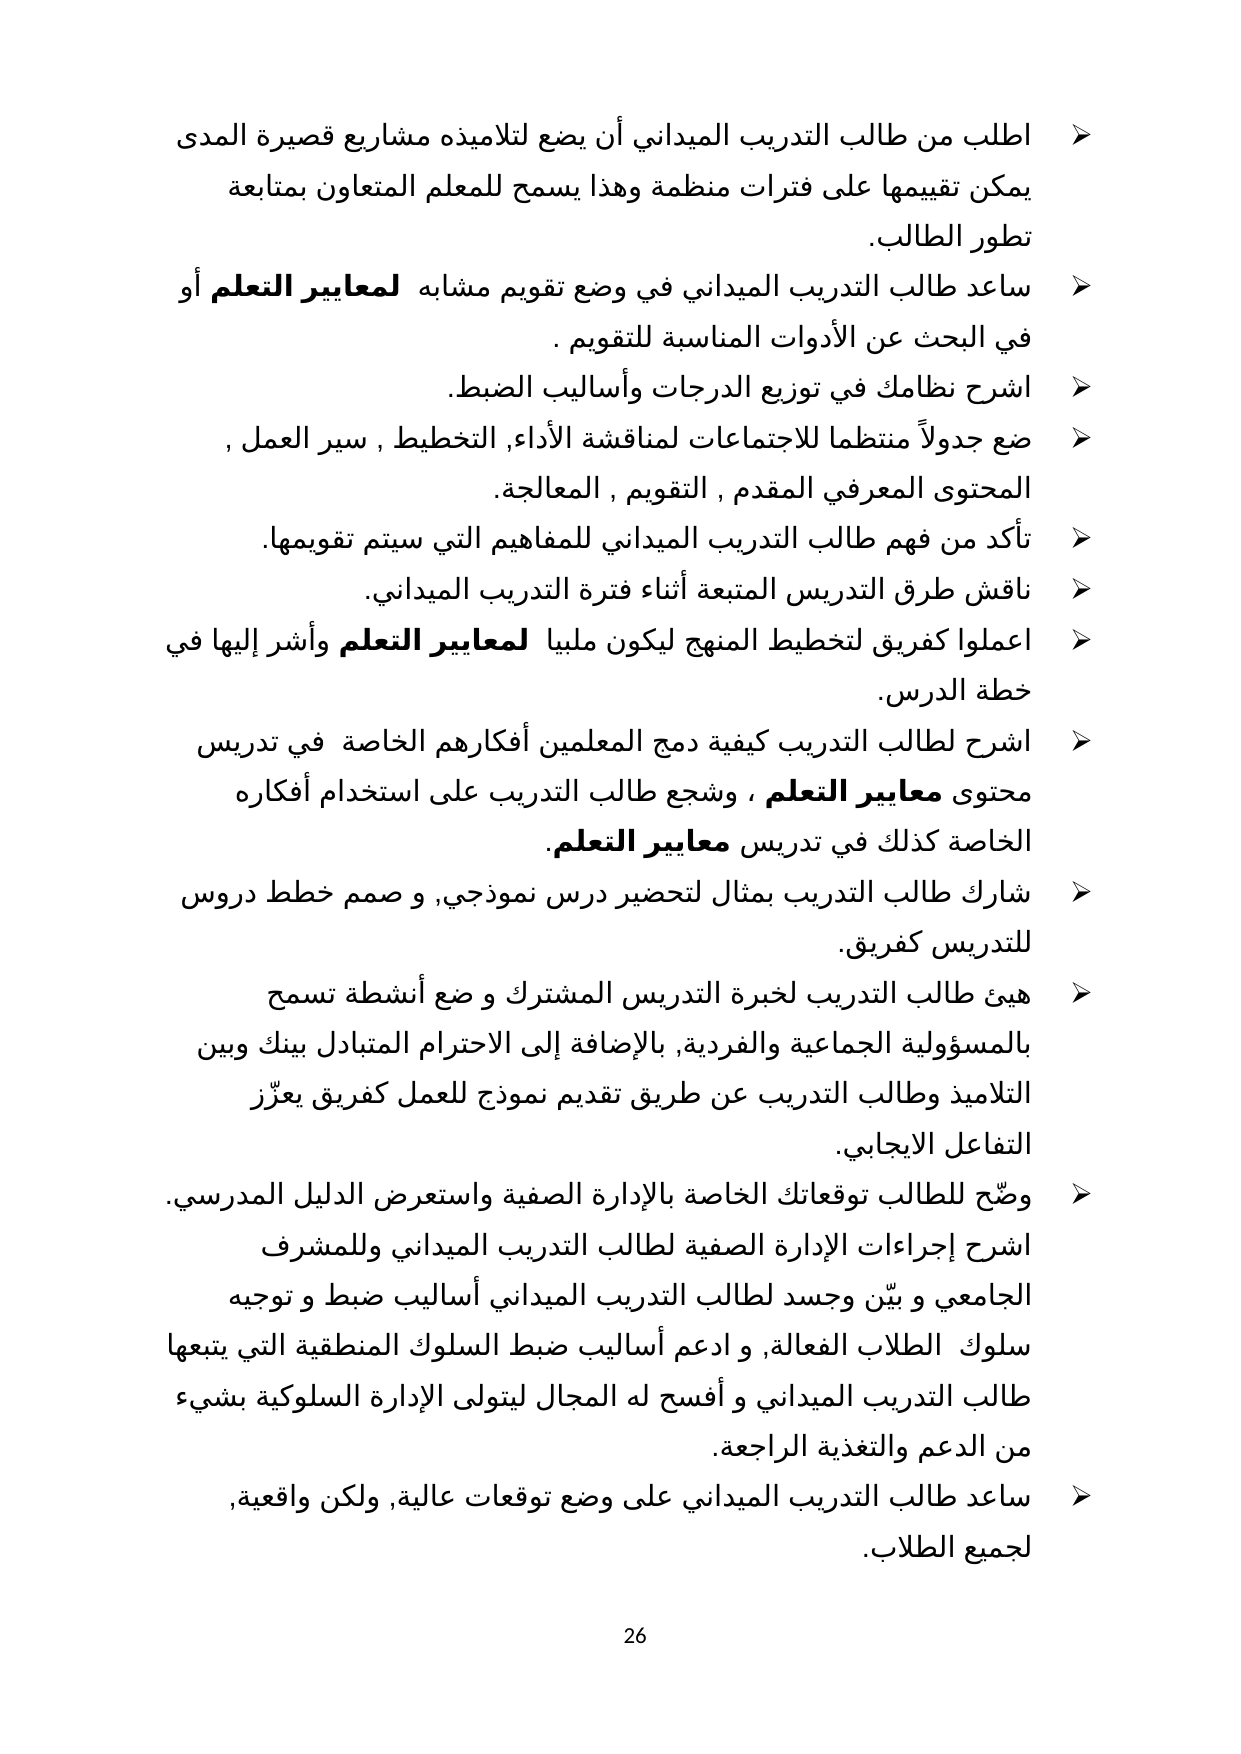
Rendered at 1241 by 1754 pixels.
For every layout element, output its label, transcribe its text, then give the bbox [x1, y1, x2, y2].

list وضّح للطالب توقعاتك الخاصة بالإدارة الصفية واستعرض الدليل المدرسي. اشرح إجراءات الإدارة الصفية لطالب التدريب الميداني وللمشرف الجامعي و بيّن وجسد لطالب التدريب الميداني أساليب ضبط و توجيه سلوك الطلاب الفعالة, و ادعم أساليب ضبط السلوك المنطقية التي يتبعها طالب التدريب الميداني و أفسح له المجال ليتولى الإدارة السلوكية بشيء من الدعم والتغذية الراجعة. [162, 1177, 1070, 1462]
list اعملوا كفريق لتخطيط المنهج ليكون ملبيا لمعايير التعلم وأشر إليها في خطة الدرس. [162, 623, 1070, 707]
list ساعد طالب التدريب الميداني في وضع تقويم مشابه لمعايير التعلم أو في البحث عن الأدوات المناسبة للتقويم . [162, 269, 1070, 353]
list تأكد من فهم طالب التدريب الميداني للمفاهيم التي سيتم تقويمها. [162, 522, 1070, 555]
list ساعد طالب التدريب الميداني على وضع توقعات عالية, ولكن واقعية, لجميع الطلاب. [162, 1479, 1070, 1563]
list ضع جدولاً منتظما للاجتماعات لمناقشة الأداء, التخطيط , سير العمل , المحتوى المعرفي المقدم , التقويم , المعالجة. [162, 421, 1070, 505]
list ناقش طرق التدريس المتبعة أثناء فترة التدريب الميداني. [162, 572, 1070, 606]
list شارك طالب التدريب بمثال لتحضير درس نموذجي, و صمم خطط دروس للتدريس كفريق. [162, 875, 1070, 959]
list اشرح نظامك في توزيع الدرجات وأساليب الضبط. [162, 370, 1070, 404]
list اطلب من طالب التدريب الميداني أن يضع لتلاميذه مشاريع قصيرة المدى يمكن تقييمها على فترات منظمة وهذا يسمح للمعلم المتعاون بمتابعة تطور الطالب. [162, 118, 1070, 252]
list هيئ طالب التدريب لخبرة التدريس المشترك و ضع أنشطة تسمح بالمسؤولية الجماعية والفردية, بالإضافة إلى الاحترام المتبادل بينك وبين التلاميذ وطالب التدريب عن طريق تقديم نموذج للعمل كفريق يعزّز التفاعل الايجابي. [162, 976, 1070, 1160]
list اشرح لطالب التدريب كيفية دمج المعلمين أفكارهم الخاصة في تدريس محتوى معايير التعلم ، وشجع طالب التدريب على استخدام أفكاره الخاصة كذلك في تدريس معايير التعلم. [162, 724, 1070, 858]
